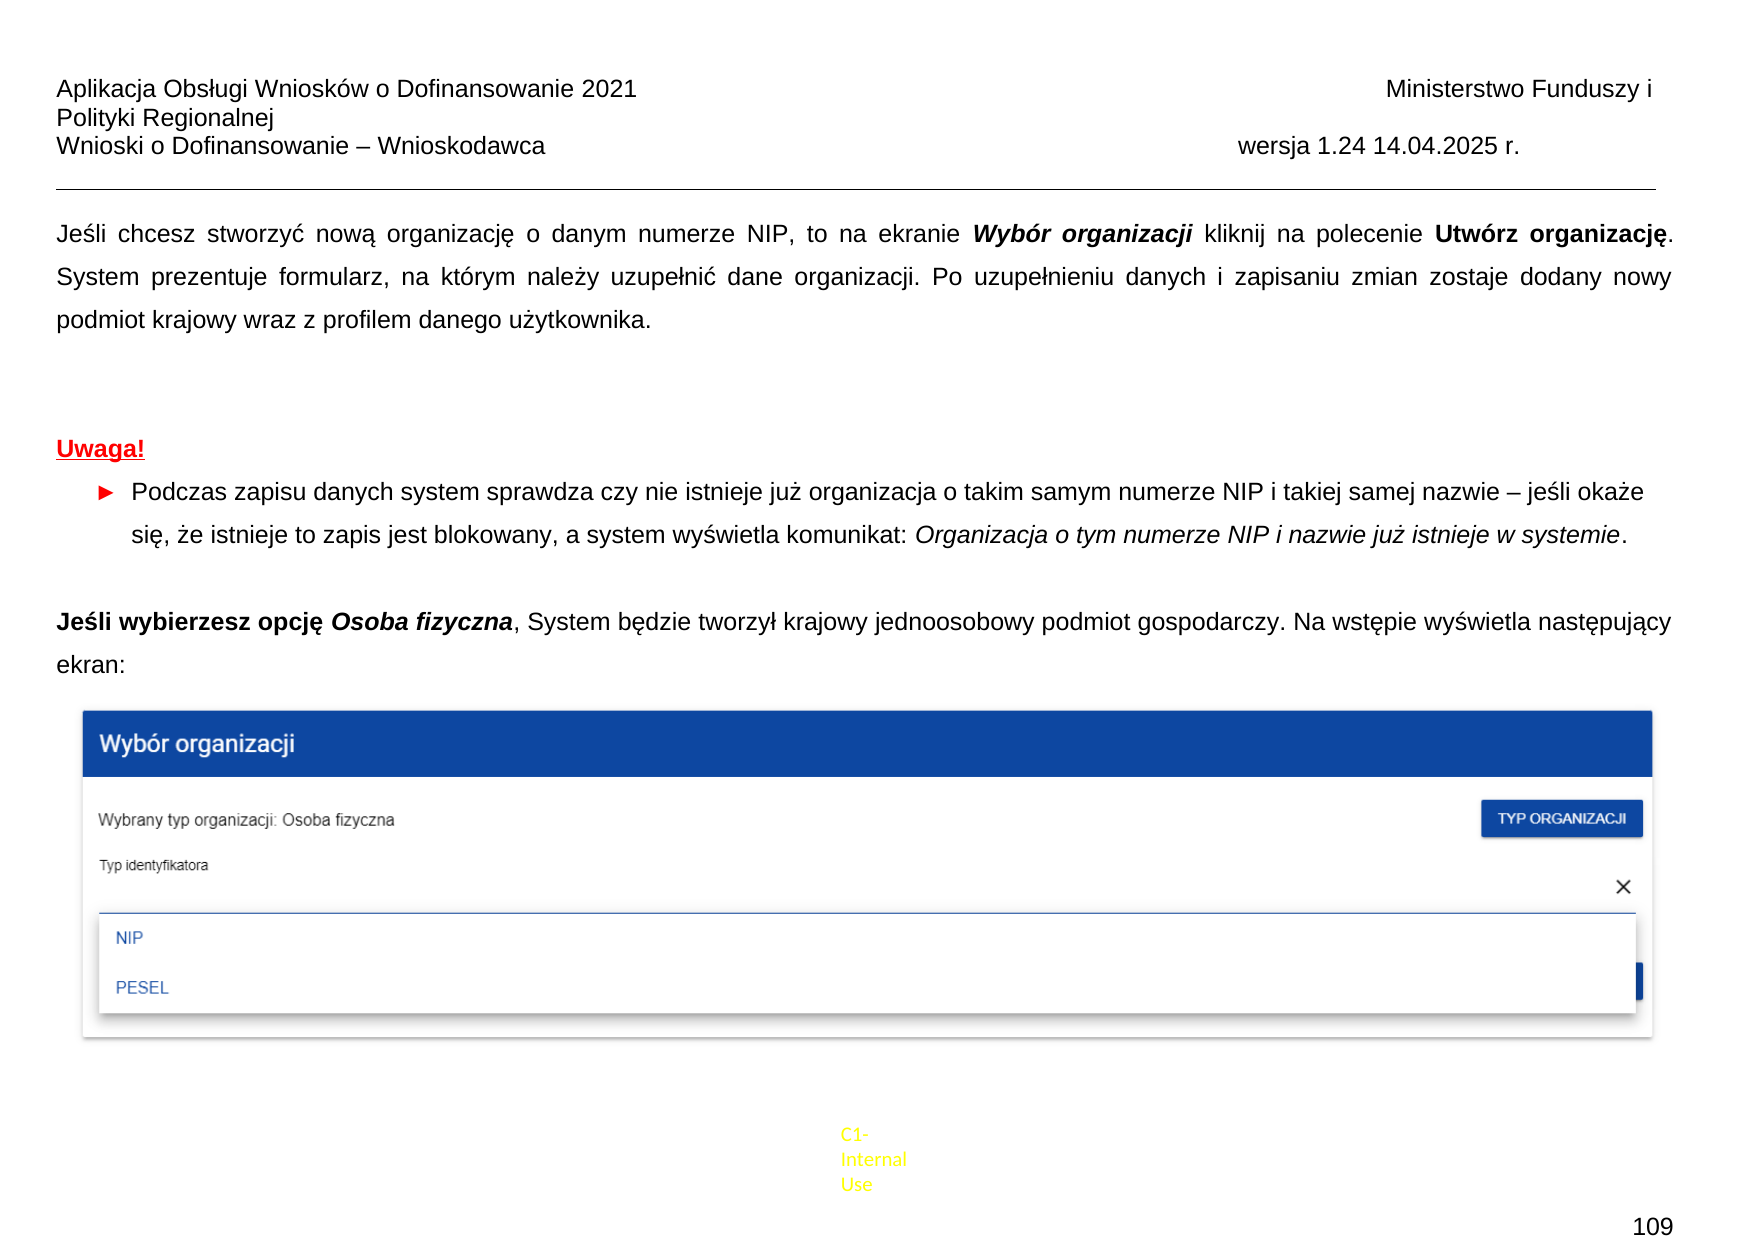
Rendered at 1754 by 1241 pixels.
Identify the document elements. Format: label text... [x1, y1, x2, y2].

list Podczas zapisu danych system sprawdza czy nie istnieje już organizacja o takim samym numerze NIP i takiej samej nazwie – jeśli okaże się, że istnieje to zapis jest blokowany, a system wyświetla komunikat: Organizacja o tym numerze NIP i nazwie już istnieje w systemie. [94, 477, 1674, 549]
picture [56, 693, 1674, 1062]
text Jeśli wybierzesz opcję Osoba fizyczna, System będzie tworzył krajowy jednoosobowy podmiot gospodarczy. Na wstępie wyświetla następujący ekran: [56, 607, 1674, 679]
text Jeśli chcesz stworzyć nową organizację o danym numerze NIP, to na ekranie Wybór organizacji kliknij na polecenie Utwórz organizację. System prezentuje formularz, na którym należy uzupełnić dane organizacji. Po uzupełnieniu danych i zapisaniu zmian zostaje dodany nowy podmiot krajowy wraz z profilem danego użytkownika. [56, 219, 1674, 334]
text Uwaga! [56, 434, 1674, 463]
